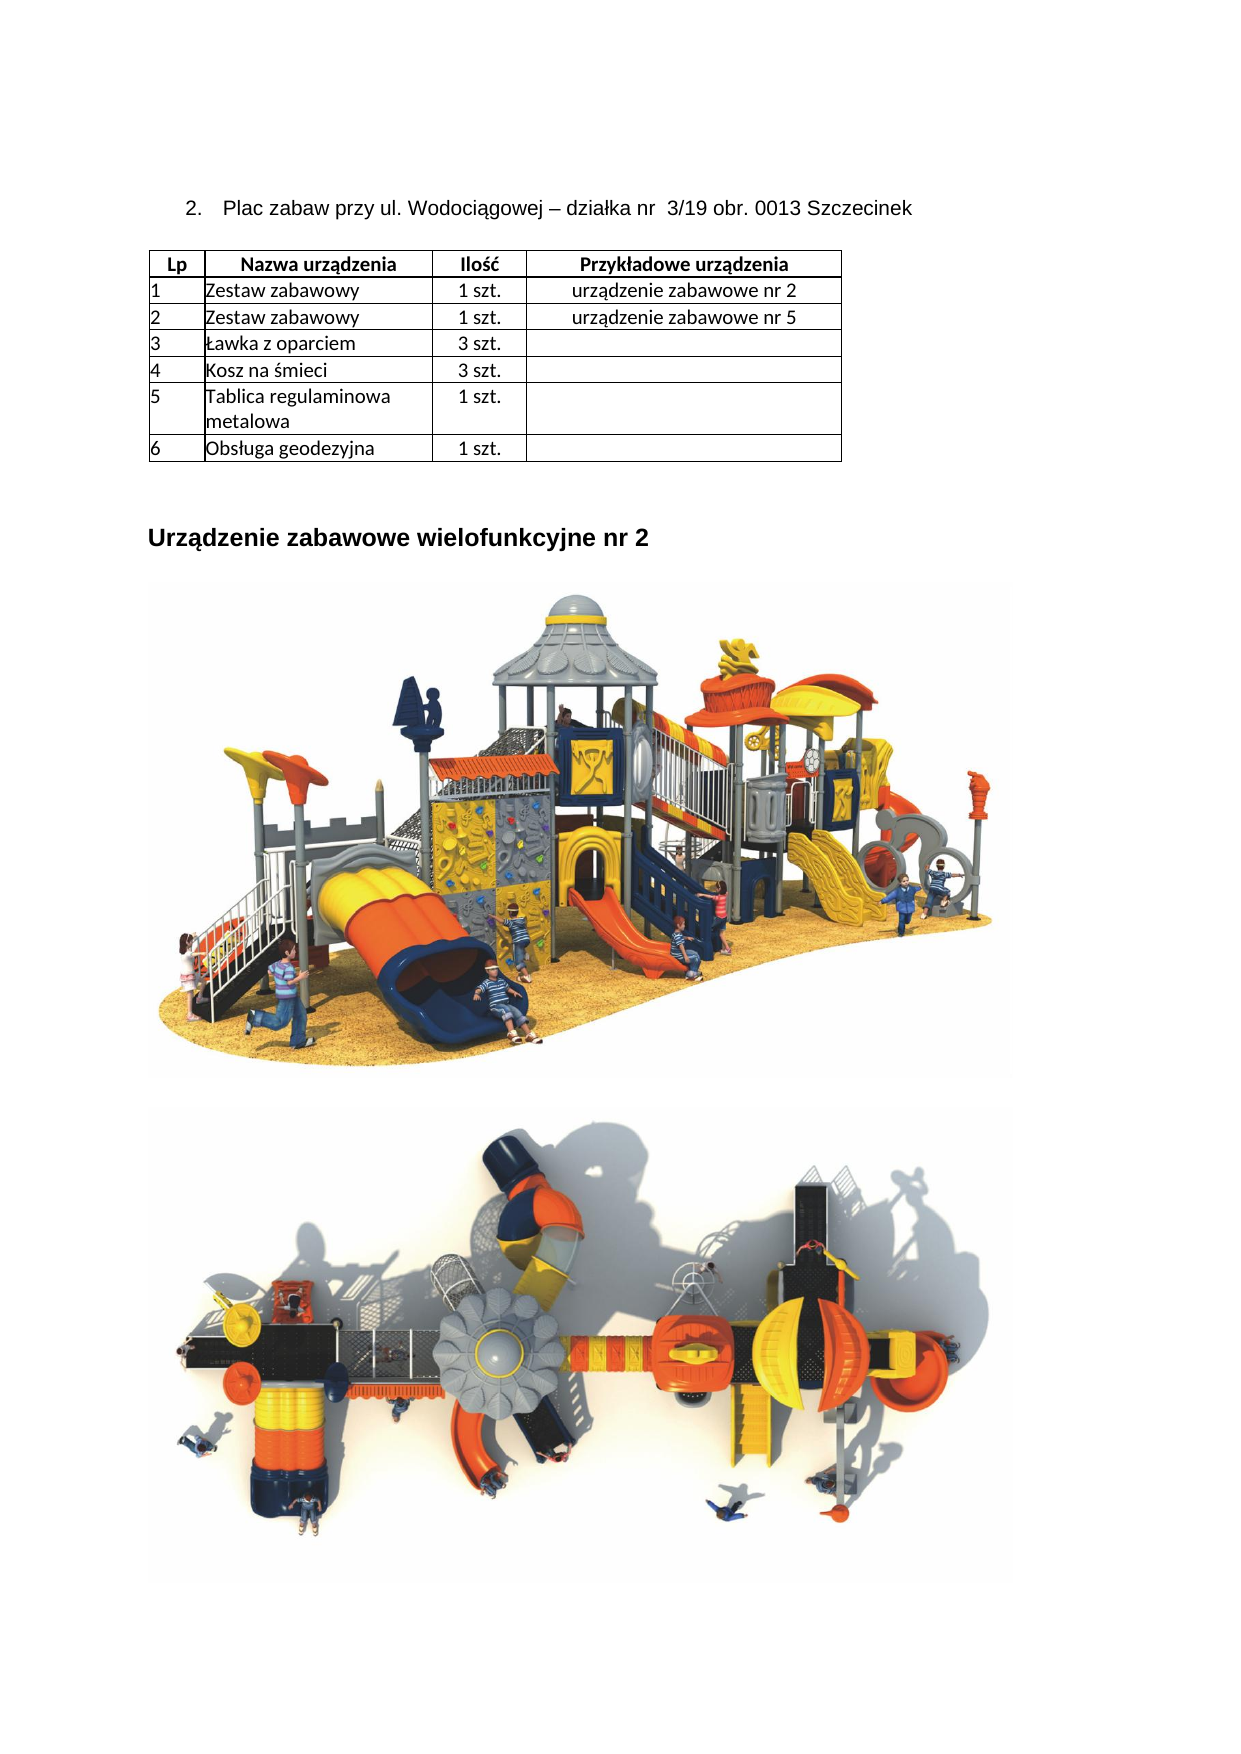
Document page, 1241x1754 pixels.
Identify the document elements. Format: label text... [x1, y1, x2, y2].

table_cell urządzenie zabawowe nr 2 [527, 278, 841, 303]
table_cell 4 [150, 357, 204, 382]
picture [147, 582, 1013, 1078]
table_cell Kosz na śmieci [206, 357, 432, 382]
table_cell Zestaw zabawowy [206, 304, 432, 329]
table_header Nazwa urządzenia [206, 251, 432, 276]
table_cell 3 [150, 330, 204, 356]
table_cell 3 szt. [433, 330, 526, 356]
table_cell [527, 383, 841, 434]
table_cell 5 [150, 383, 204, 434]
table_cell 1 [150, 278, 204, 303]
table_cell 2 [150, 304, 204, 329]
table_cell 1 szt. [433, 278, 526, 303]
picture [147, 1107, 1013, 1583]
table_cell 1 szt. [433, 304, 526, 329]
table_cell urządzenie zabawowe nr 5 [527, 304, 841, 329]
table_header Ilość [433, 251, 526, 276]
table_header Przykładowe urządzenia [527, 251, 841, 276]
table_cell [527, 357, 841, 382]
table_cell Obsługa geodezyjna [206, 435, 432, 461]
table_cell Tablica regulaminowa metalowa [206, 383, 432, 434]
table_cell Zestaw zabawowy [206, 278, 432, 303]
table_cell [527, 435, 841, 461]
table_cell Ławka z oparciem [206, 330, 432, 356]
table_header Lp [150, 251, 204, 276]
table_cell 3 szt. [433, 357, 526, 382]
text Urządzenie zabawowe wielofunkcyjne nr 2 [148, 523, 1093, 551]
table_cell 1 szt. [433, 383, 526, 434]
list Plac zabaw przy ul. Wodociągowej – działka nr 3/19 obr. 0013 Szczecinek [185, 196, 1093, 219]
table_cell 6 [150, 435, 204, 461]
table_cell 1 szt. [433, 435, 526, 461]
table_cell [527, 330, 841, 356]
